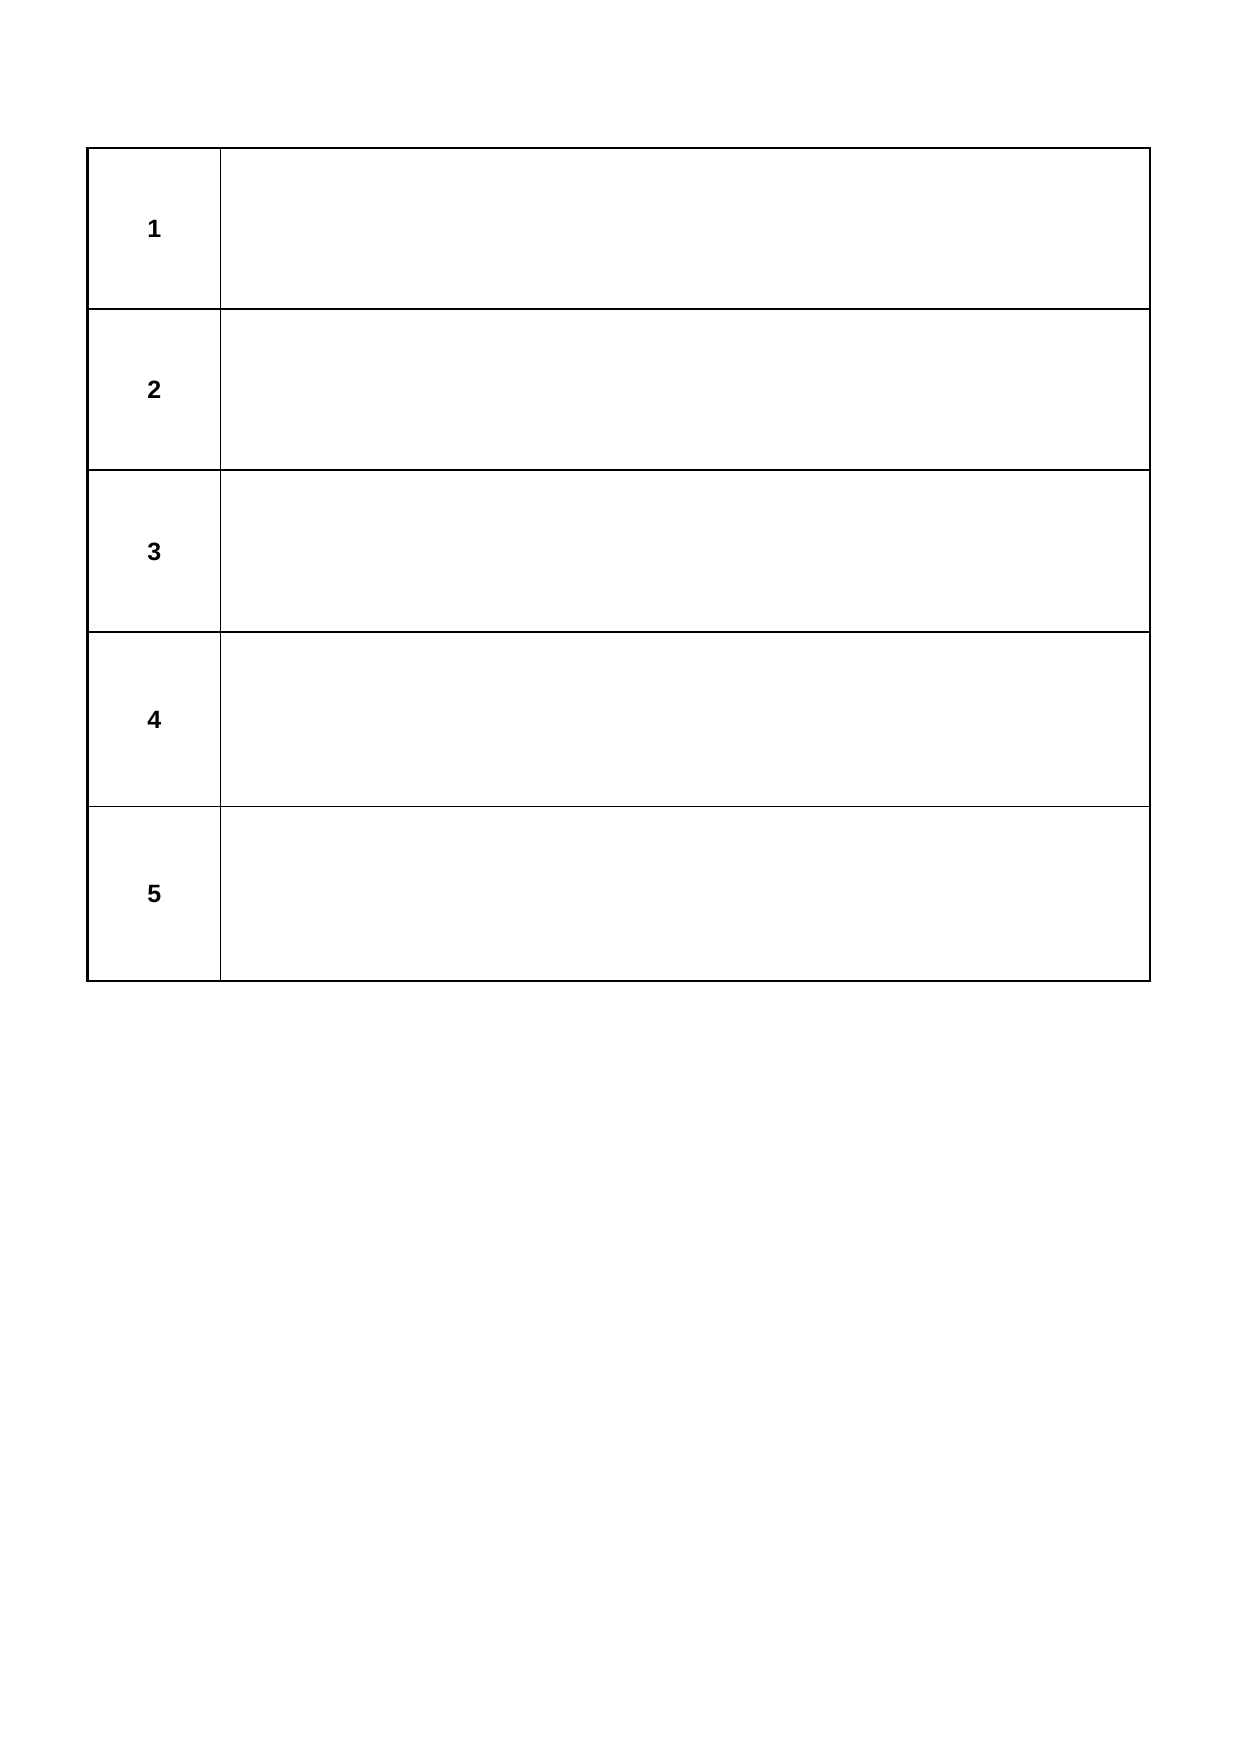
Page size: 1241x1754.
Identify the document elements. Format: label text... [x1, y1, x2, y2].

table_header [221, 149, 1149, 308]
table_cell 3 [89, 471, 220, 631]
table_cell 4 [89, 633, 220, 806]
table_cell [221, 633, 1149, 806]
table_cell [221, 310, 1149, 469]
table_header 1 [89, 149, 220, 308]
table_cell [221, 471, 1149, 631]
table_cell 2 [89, 310, 220, 469]
table_cell [221, 807, 1149, 980]
table_cell 5 [89, 807, 220, 980]
